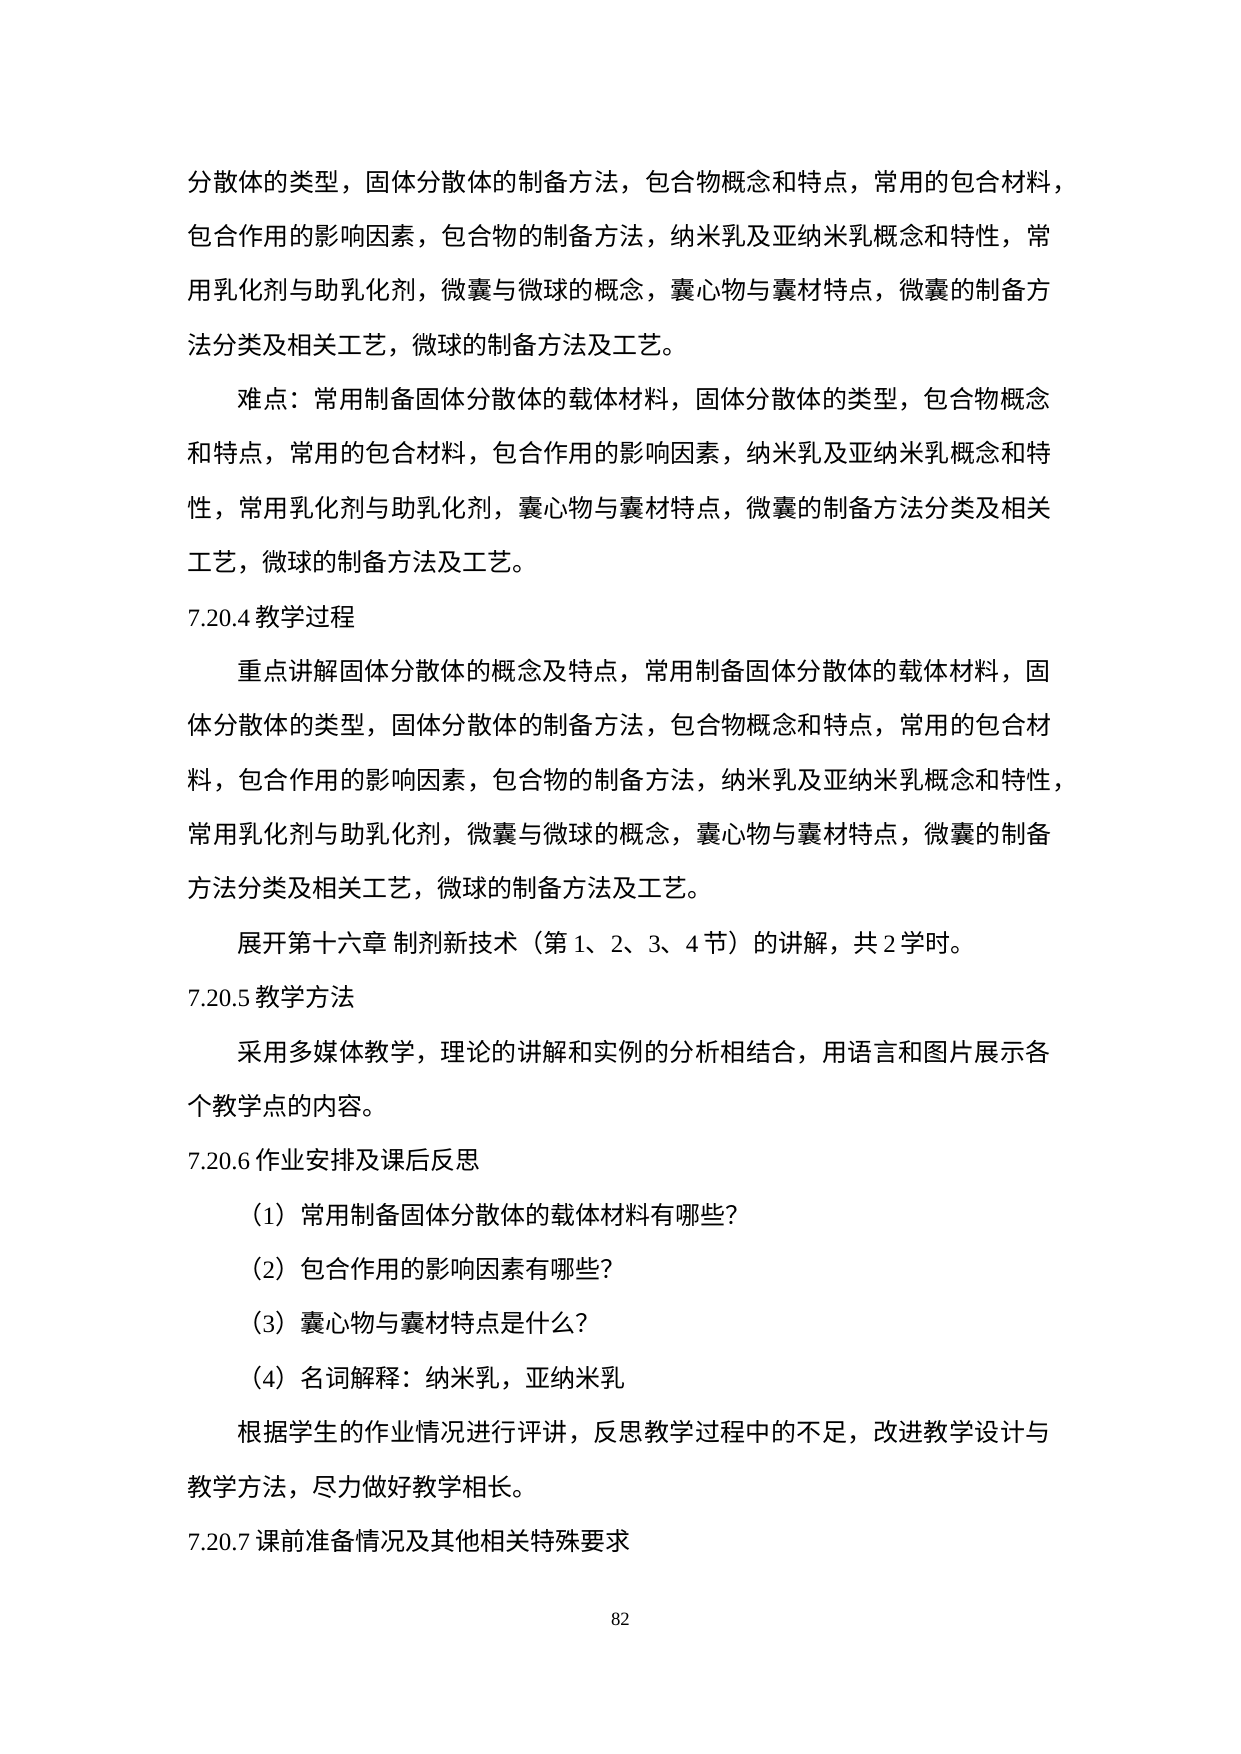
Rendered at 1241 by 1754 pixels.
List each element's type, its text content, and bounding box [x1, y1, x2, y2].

text 7.20.7课前准备情况及其他相关特殊要求 [187, 1521, 1053, 1558]
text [187, 162, 1053, 361]
text 展开第十六章 制剂新技术（第1、2、3、4节）的讲解，共2学时。 [187, 923, 1053, 959]
text （3）囊心物与囊材特点是什么？ [187, 1304, 1053, 1340]
text 难点：常用制备固体分散体的载体材料，固体分散体的类型，包合物概念和特点，常用的包合材料，包合作用的影响因素，纳米乳及亚纳米乳概念和特性，常用乳化剂与助乳化剂，囊心物与囊材特点，微囊的制备方法分类及相关工艺，微球的制备方法及工艺。 [187, 379, 1053, 579]
text 7.20.4教学过程 [187, 597, 1053, 633]
text 7.20.5教学方法 [187, 978, 1053, 1014]
text 采用多媒体教学，理论的讲解和实例的分析相结合，用语言和图片展示各个教学点的内容。 [187, 1032, 1053, 1123]
text （1）常用制备固体分散体的载体材料有哪些？ [187, 1195, 1053, 1231]
text （2）包合作用的影响因素有哪些？ [187, 1249, 1053, 1286]
text 7.20.6作业安排及课后反思 [187, 1141, 1053, 1177]
text 根据学生的作业情况进行评讲，反思教学过程中的不足，改进教学设计与教学方法，尽力做好教学相长。 [187, 1413, 1053, 1503]
text 重点讲解固体分散体的概念及特点，常用制备固体分散体的载体材料，固体分散体的类型，固体分散体的制备方法，包合物概念和特点，常用的包合材料，包合作用的影响因素，包合物的制备方法，纳米乳及亚纳米乳概念和特性，常用乳化剂与助乳化剂，微囊与微球的概念，囊心物与囊材特点，微囊的制备方法分类及相关工艺，微球的制备方法及工艺。 [187, 651, 1053, 905]
text （4）名词解释：纳米乳，亚纳米乳 [187, 1358, 1053, 1394]
